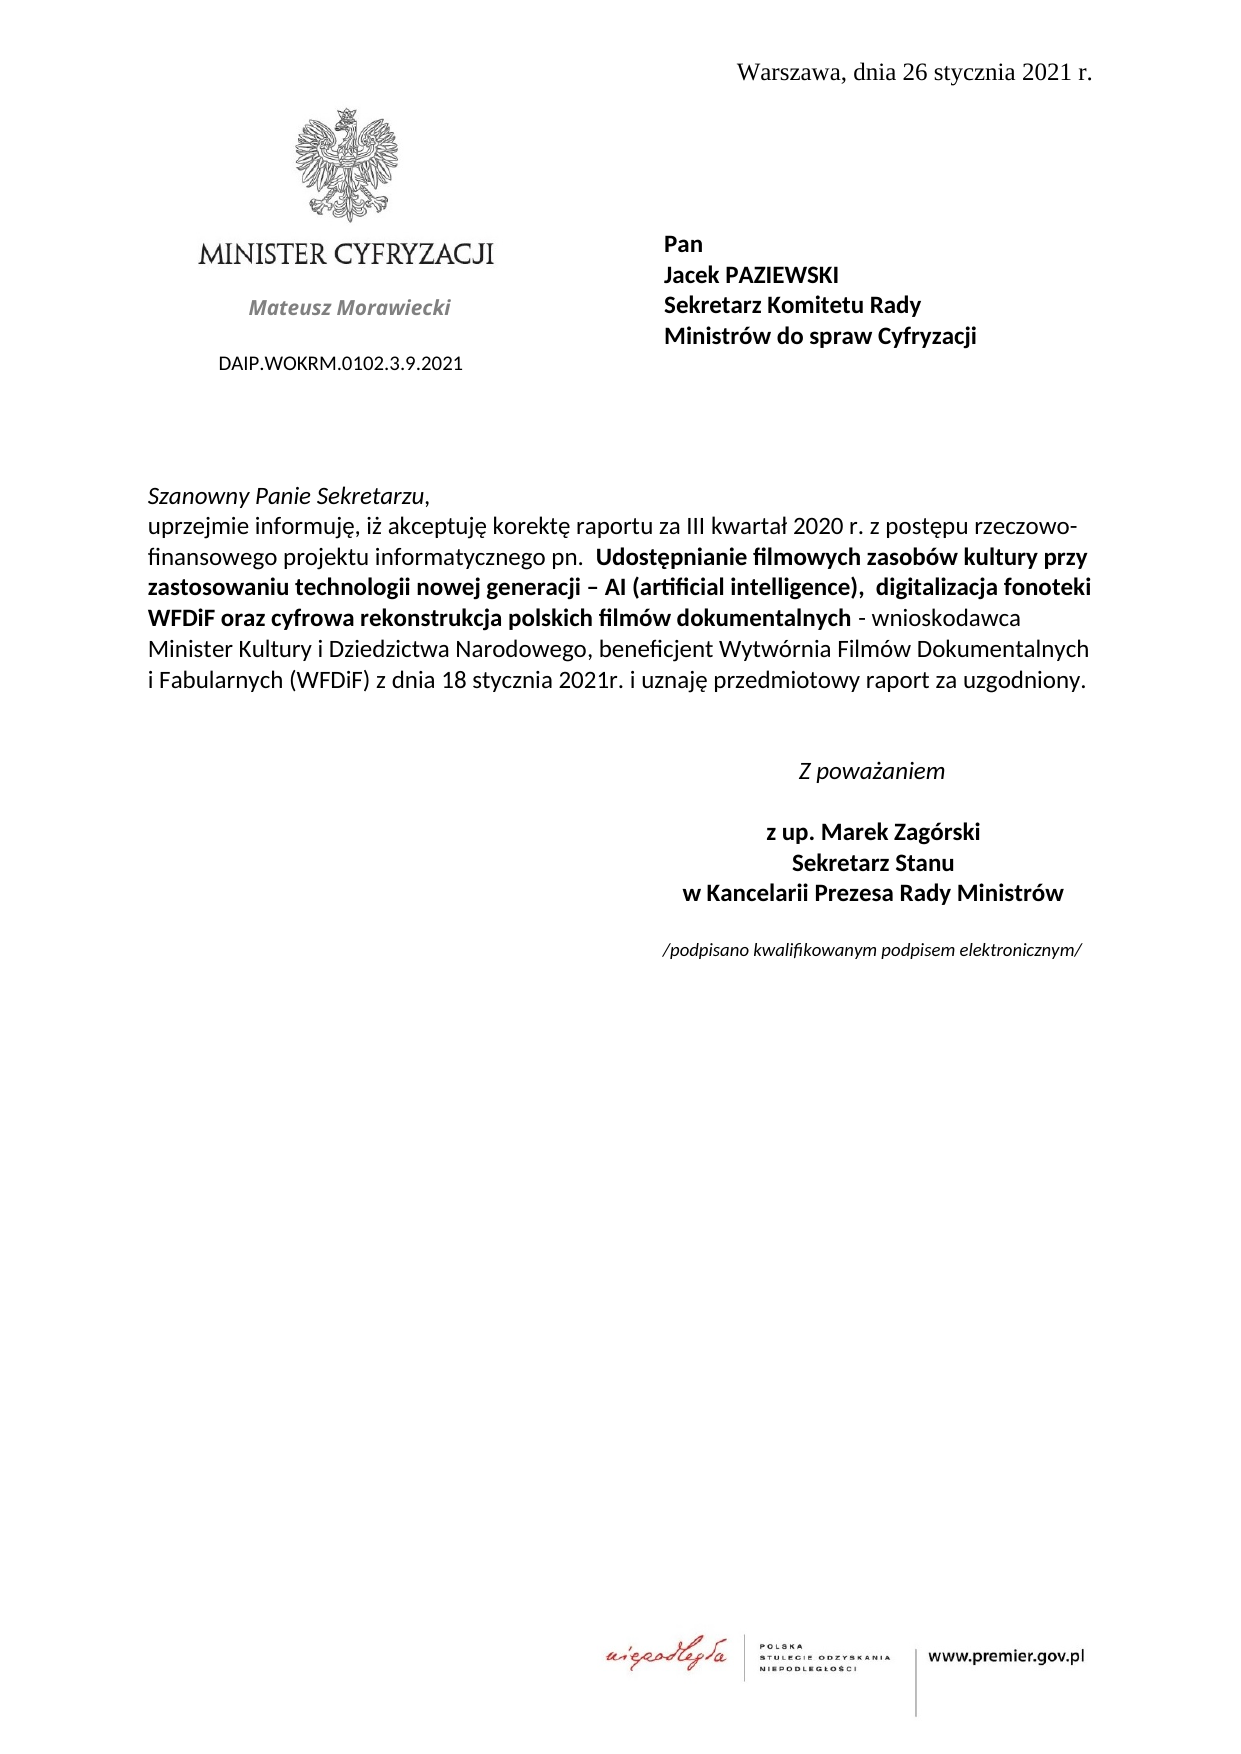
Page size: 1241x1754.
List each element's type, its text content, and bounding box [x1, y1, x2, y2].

text w Kancelarii Prezesa Rady Ministrów [654, 877, 1092, 908]
text Sekretarz Komitetu Rady [664, 289, 1092, 320]
picture [183, 88, 512, 283]
text Sekretarz Stanu [654, 847, 1092, 877]
text z up. Marek Zagórski [654, 816, 1092, 847]
text Szanowny Panie Sekretarzu, [148, 480, 1092, 511]
text Ministrów do spraw Cyfryzacji [664, 320, 1092, 350]
text /podpisano kwalifikowanym podpisem elektronicznym/ [654, 938, 1092, 961]
text uprzejmie informuję, iż akceptuję korektę raportu za III kwartał 2020 r. z postępu rzeczowo-finansowego projektu informatycznego pn. Udostępnianie filmowych zasobów kultury przy zastosowaniu technologii nowej generacji – AI (artificial intelligence), digitalizacja fonoteki WFDiF oraz cyfrowa rekonstrukcja polskich filmów dokumentalnych - wnioskodawca Minister Kultury i Dziedzictwa Narodowego, beneficjent Wytwórnia Filmów Dokumentalnych i Fabularnych (WFDiF) z dnia 18 stycznia 2021r. i uznaję przedmiotowy raport za uzgodniony. [148, 511, 1092, 694]
picture [584, 1621, 1088, 1724]
text Jacek PAZIEWSKI [664, 259, 1092, 289]
text Z poważaniem [654, 755, 1092, 786]
text Pan [664, 228, 1092, 259]
